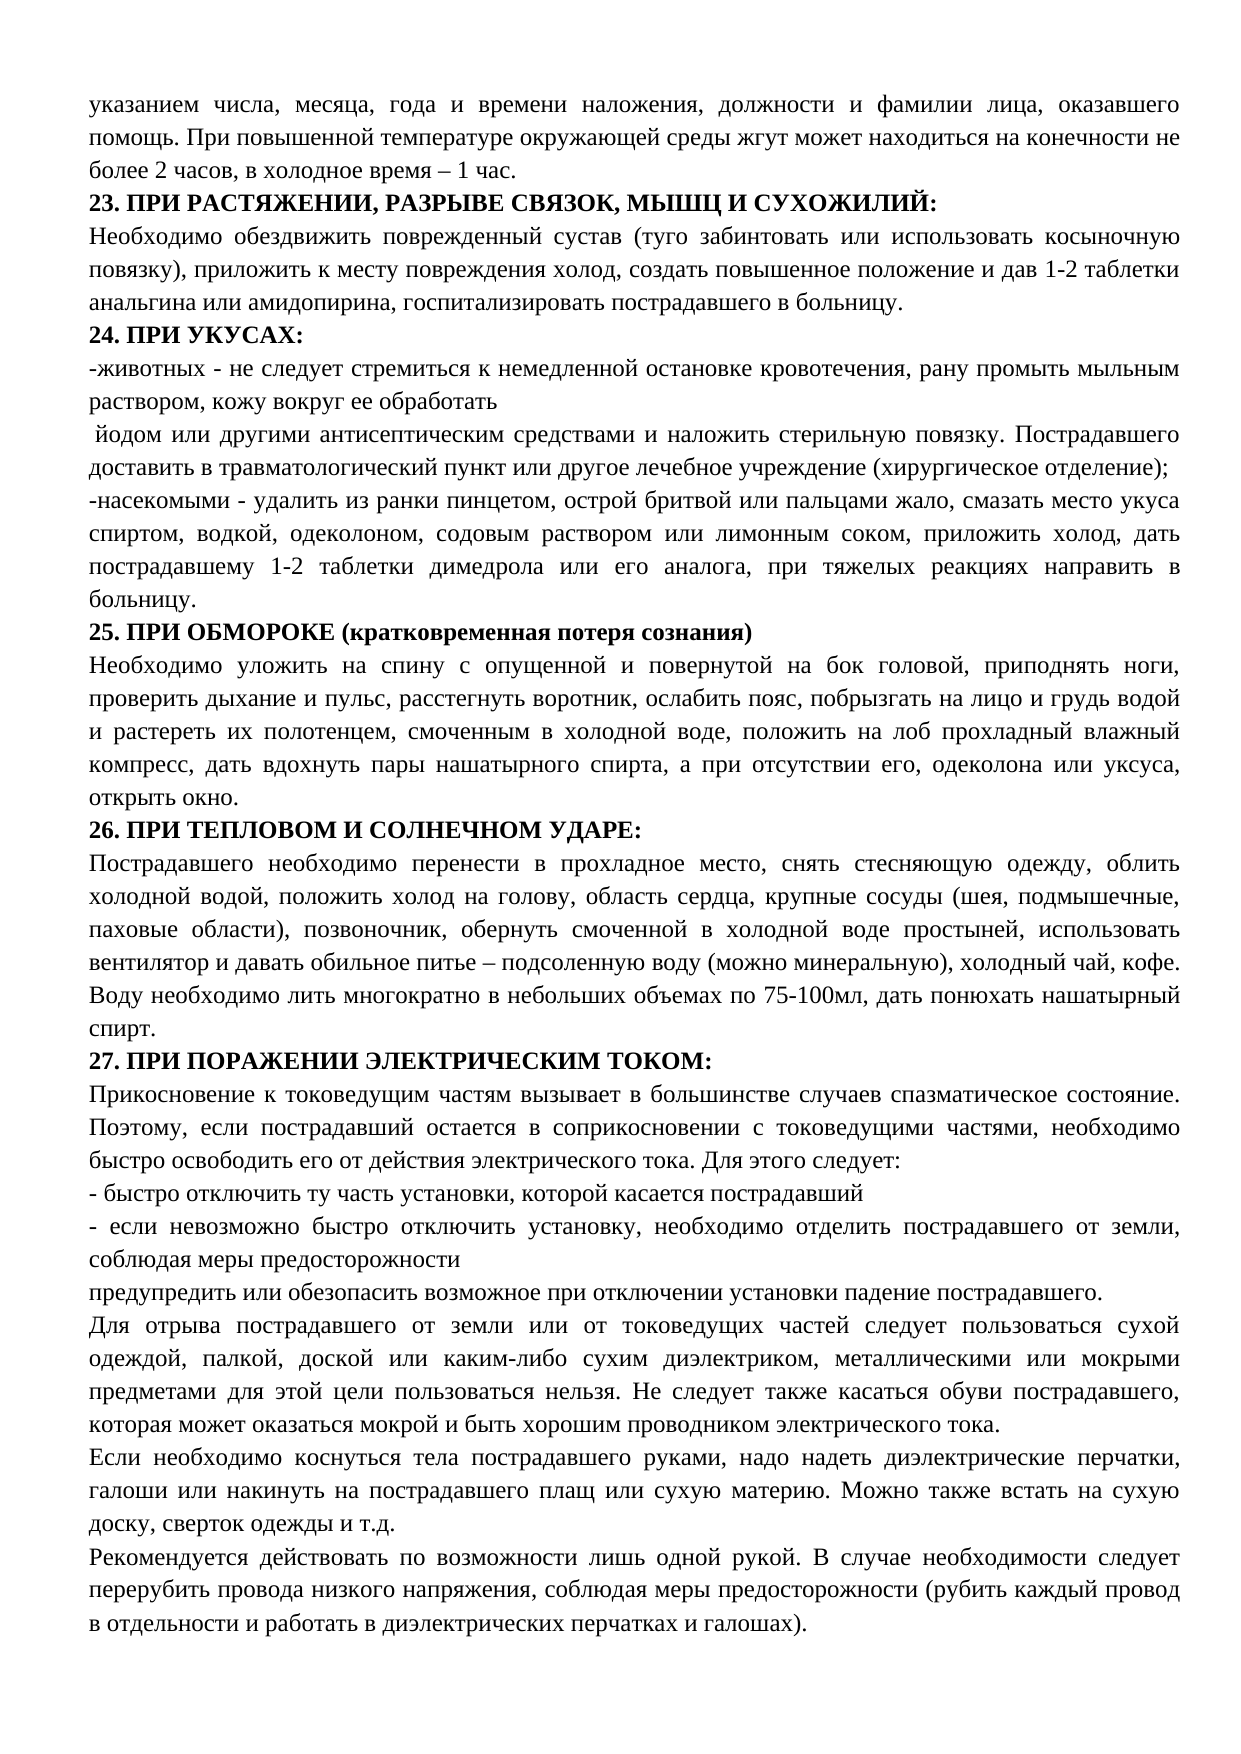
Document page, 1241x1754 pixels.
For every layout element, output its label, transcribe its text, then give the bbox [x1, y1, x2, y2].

text Если необходимо коснуться тела пострадавшего руками, надо надеть диэлектрические перчатки, галоши или накинуть на пострадавшего плащ или сухую материю. Можно также встать на сухую доску, сверток одежды и т.д. [89, 1442, 1181, 1537]
text предупредить или обезопасить возможное при отключении установки падение пострадавшего. [89, 1277, 1181, 1306]
text Для отрыва пострадавшего от земли или от токоведущих частей следует пользоваться сухой одеждой, палкой, доской или каким-либо сухим диэлектриком, металлическими или мокрыми предметами для этой цели пользоваться нельзя. Не следует также касаться обуви пострадавшего, которая может оказаться мокрой и быть хорошим проводником электрического тока. [89, 1310, 1181, 1438]
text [89, 89, 1181, 183]
text Рекомендуется действовать по возможности лишь одной рукой. В случае необходимости следует перерубить провода низкого напряжения, соблюдая меры предосторожности (рубить каждый провод в отдельности и работать в диэлектрических перчатках и галошах). [89, 1542, 1181, 1636]
text Необходимо обездвижить поврежденный сустав (туго забинтовать или использовать косыночную повязку), приложить к месту повреждения холод, создать повышенное положение и дав 1-2 таблетки анальгина или амидопирина, госпитализировать пострадавшего в больницу. [89, 221, 1181, 316]
text 24. ПРИ УКУСАХ: [89, 320, 1181, 348]
text - быстро отключить ту часть установки, которой касается пострадавший [89, 1178, 1181, 1207]
text 27. ПРИ ПОРАЖЕНИИ ЭЛЕКТРИЧЕСКИМ ТОКОМ: [89, 1046, 1181, 1075]
text 23. ПРИ РАСТЯЖЕНИИ, РАЗРЫВЕ СВЯЗОК, МЫШЦ И СУХОЖИЛИЙ: [89, 188, 1181, 216]
text йодом или другими антисептическим средствами и наложить стерильную повязку. Пострадавшего доставить в травматологический пункт или другое лечебное учреждение (хирургическое отделение); [89, 419, 1181, 481]
text Пострадавшего необходимо перенести в прохладное место, снять стесняющую одежду, облить холодной водой, положить холод на голову, область сердца, крупные сосуды (шея, подмышечные, паховые области), позвоночник, обернуть смоченной в холодной воде простыней, использовать вентилятор и давать обильное питье – подсоленную воду (можно минеральную), холодный чай, кофе. Воду необходимо лить многократно в небольших объемах по 75-100мл, дать понюхать нашатырный спирт. [89, 848, 1181, 1042]
text -насекомыми - удалить из ранки пинцетом, острой бритвой или пальцами жало, смазать место укуса спиртом, водкой, одеколоном, содовым раствором или лимонным соком, приложить холод, дать пострадавшему 1-2 таблетки димедрола или его аналога, при тяжелых реакциях направить в больницу. [89, 485, 1181, 613]
text - если невозможно быстро отключить установку, необходимо отделить пострадавшего от земли, соблюдая меры предосторожности [89, 1211, 1181, 1273]
text 25. ПРИ ОБМОРОКЕ (кратковременная потеря сознания) [89, 617, 1181, 646]
text Прикосновение к токоведущим частям вызывает в большинстве случаев спазматическое состояние. Поэтому, если пострадавший остается в соприкосновении с токоведущими частями, необходимо быстро освободить его от действия электрического тока. Для этого следует: [89, 1079, 1181, 1174]
text -животных - не следует стремиться к немедленной остановке кровотечения, рану промыть мыльным раствором, кожу вокруг ее обработать [89, 353, 1181, 414]
text 26. ПРИ ТЕПЛОВОМ И СОЛНЕЧНОМ УДАРЕ: [89, 815, 1181, 844]
text Необходимо уложить на спину с опущенной и повернутой на бок головой, приподнять ноги, проверить дыхание и пульс, расстегнуть воротник, ослабить пояс, побрызгать на лицо и грудь водой и растереть их полотенцем, смоченным в холодной воде, положить на лоб прохладный влажный компресс, дать вдохнуть пары нашатырного спирта, а при отсутствии его, одеколона или уксуса, открыть окно. [89, 650, 1181, 811]
